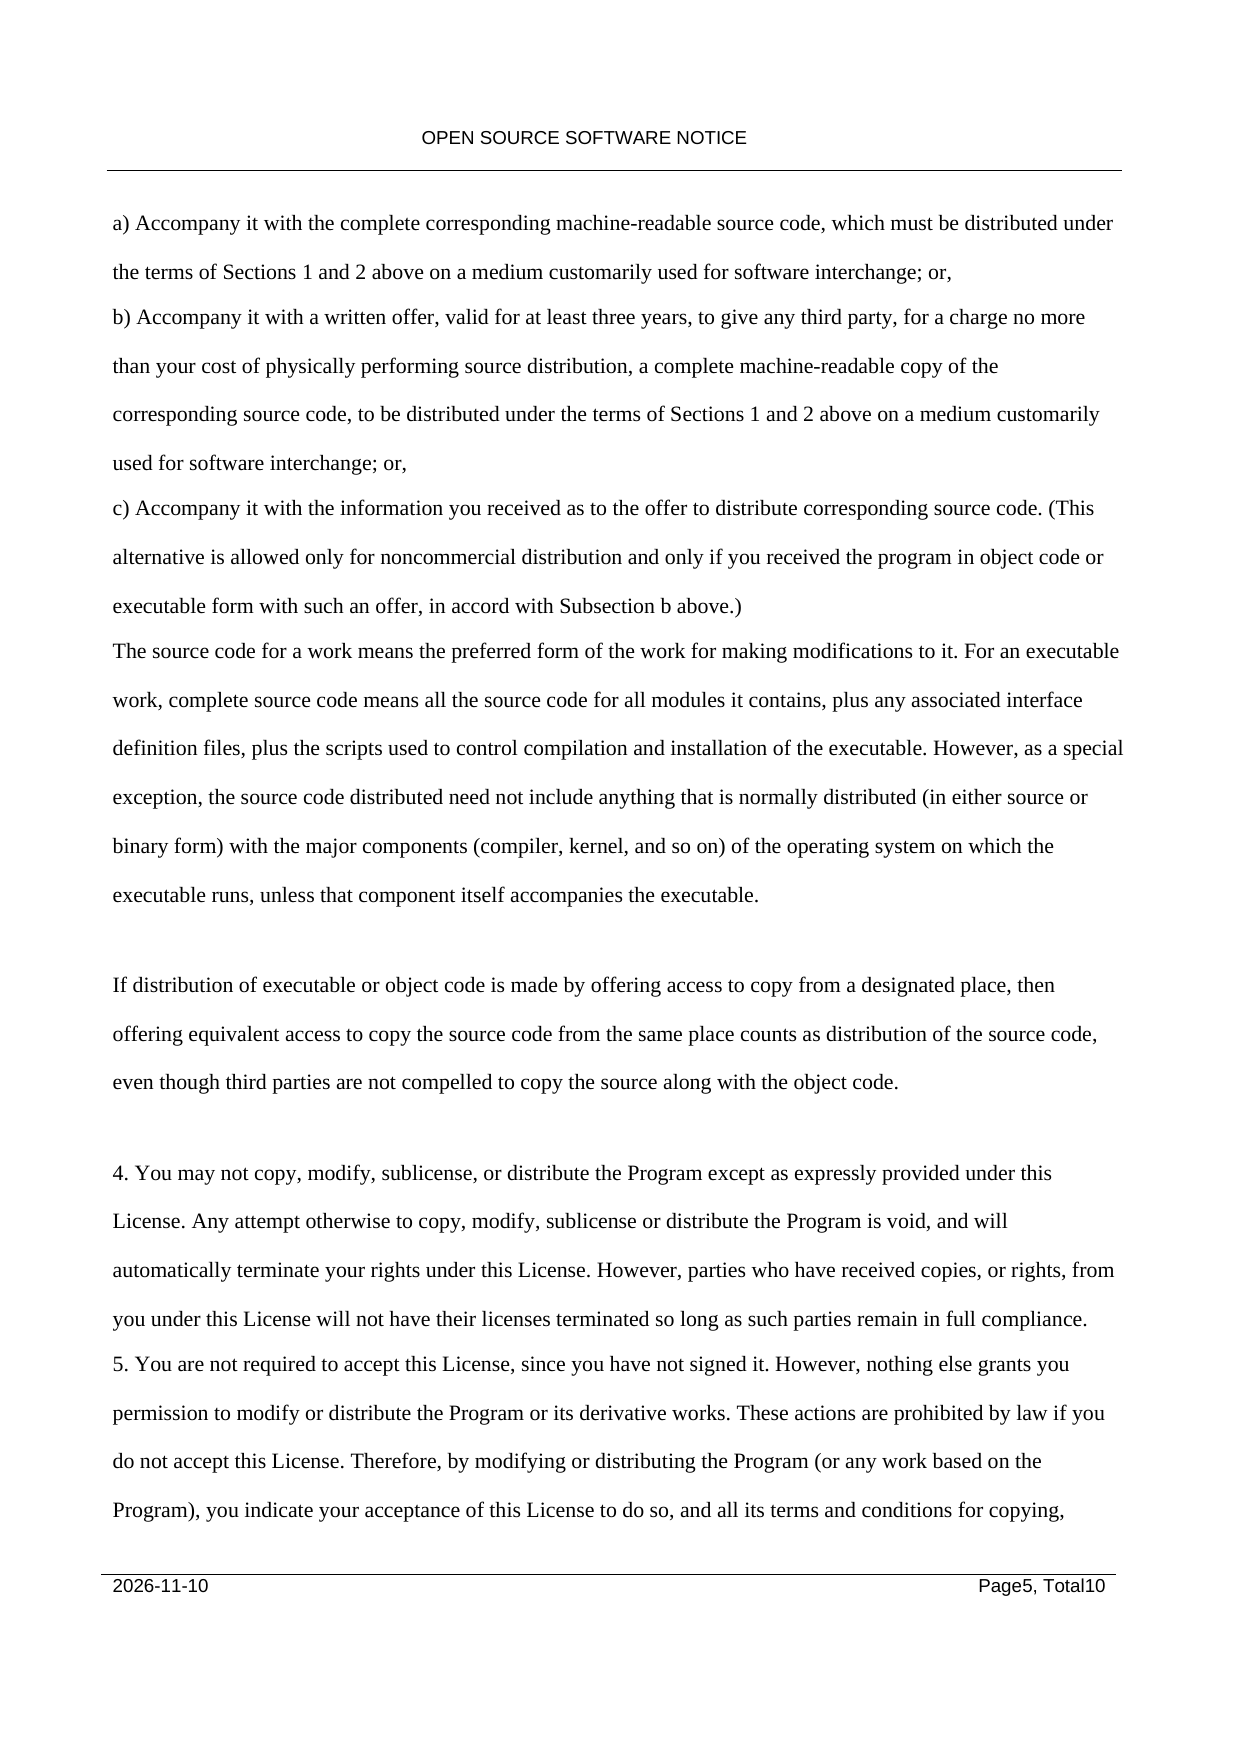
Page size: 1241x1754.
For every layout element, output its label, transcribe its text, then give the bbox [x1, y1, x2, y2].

text The source code for a work means the preferred form of the work for making modifications to it. For an executable work, complete source code means all the source code for all modules it contains, plus any associated interface definition files, plus the scripts used to control compilation and installation of the executable. However, as a special exception, the source code distributed need not include anything that is normally distributed (in either source or binary form) with the major components (compiler, kernel, and so on) of the operating system on which the executable runs, unless that component itself accompanies the executable. [112, 634, 1128, 910]
text 4. You may not copy, modify, sublicense, or distribute the Program except as expressly provided under this License. Any attempt otherwise to copy, modify, sublicense or distribute the Program is void, and will automatically terminate your rights under this License. However, parties who have received copies, or rights, from you under this License will not have their licenses terminated so long as such parties remain in full compliance. [112, 1156, 1128, 1334]
text c) Accompany it with the information you received as to the offer to distribute corresponding source code. (This alternative is allowed only for noncommercial distribution and only if you received the program in object code or executable form with such an offer, in accord with Subsection b above.) [112, 492, 1128, 622]
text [112, 1347, 1128, 1526]
text If distribution of executable or object code is made by offering access to copy from a designated place, then offering equivalent access to copy the source code from the same place counts as distribution of the source code, even though third parties are not compelled to copy the source along with the object code. [112, 968, 1128, 1098]
text b) Accompany it with a written offer, valid for at least three years, to give any third party, for a charge no more than your cost of physically performing source distribution, a complete machine-readable copy of the corresponding source code, to be distributed under the terms of Sections 1 and 2 above on a medium customarily used for software interchange; or, [112, 300, 1128, 479]
text a) Accompany it with the complete corresponding machine-readable source code, which must be distributed under the terms of Sections 1 and 2 above on a medium customarily used for software interchange; or, [112, 206, 1128, 288]
